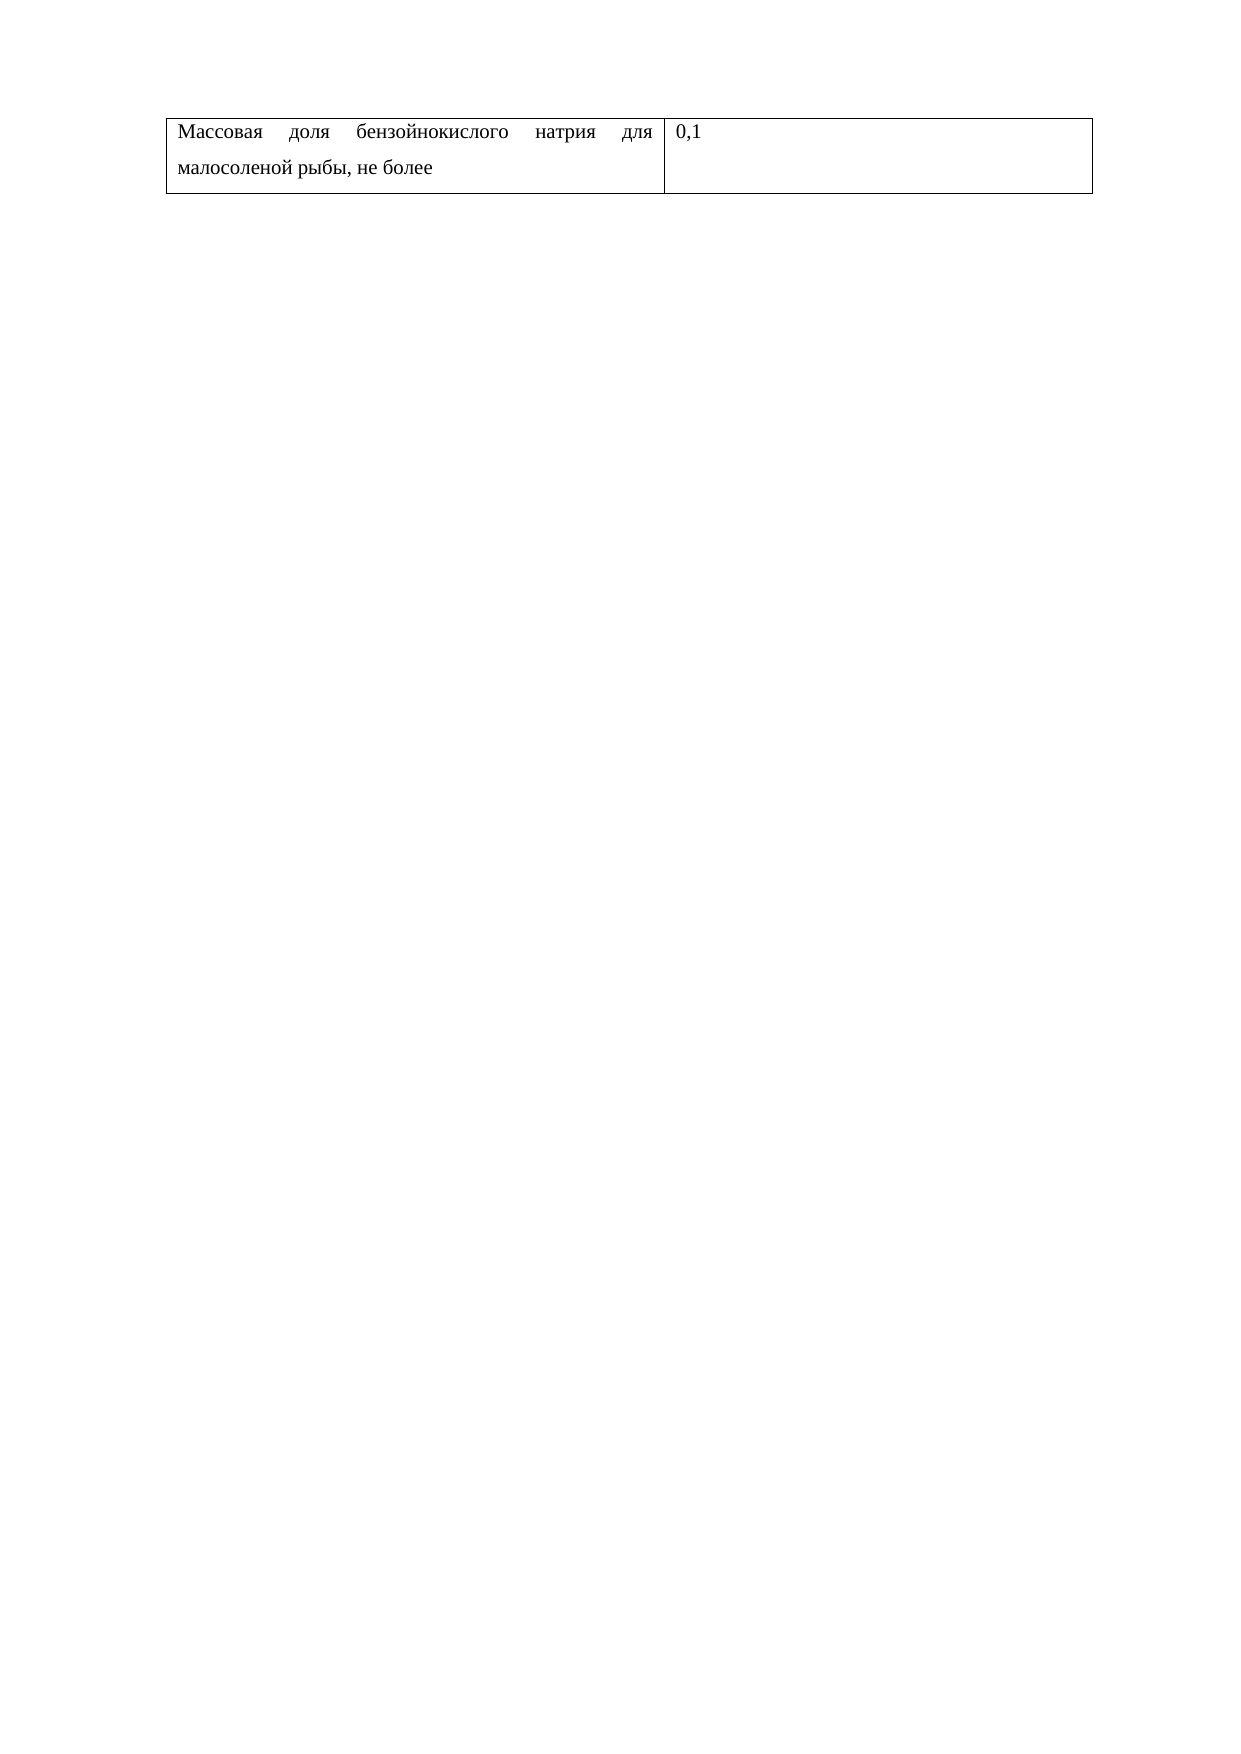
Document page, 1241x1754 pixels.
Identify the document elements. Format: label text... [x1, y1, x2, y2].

table_cell Массовая доля бензойнокислого натрия для малосоленой рыбы, не более [167, 119, 664, 192]
table_cell 0,1 [665, 119, 1092, 192]
